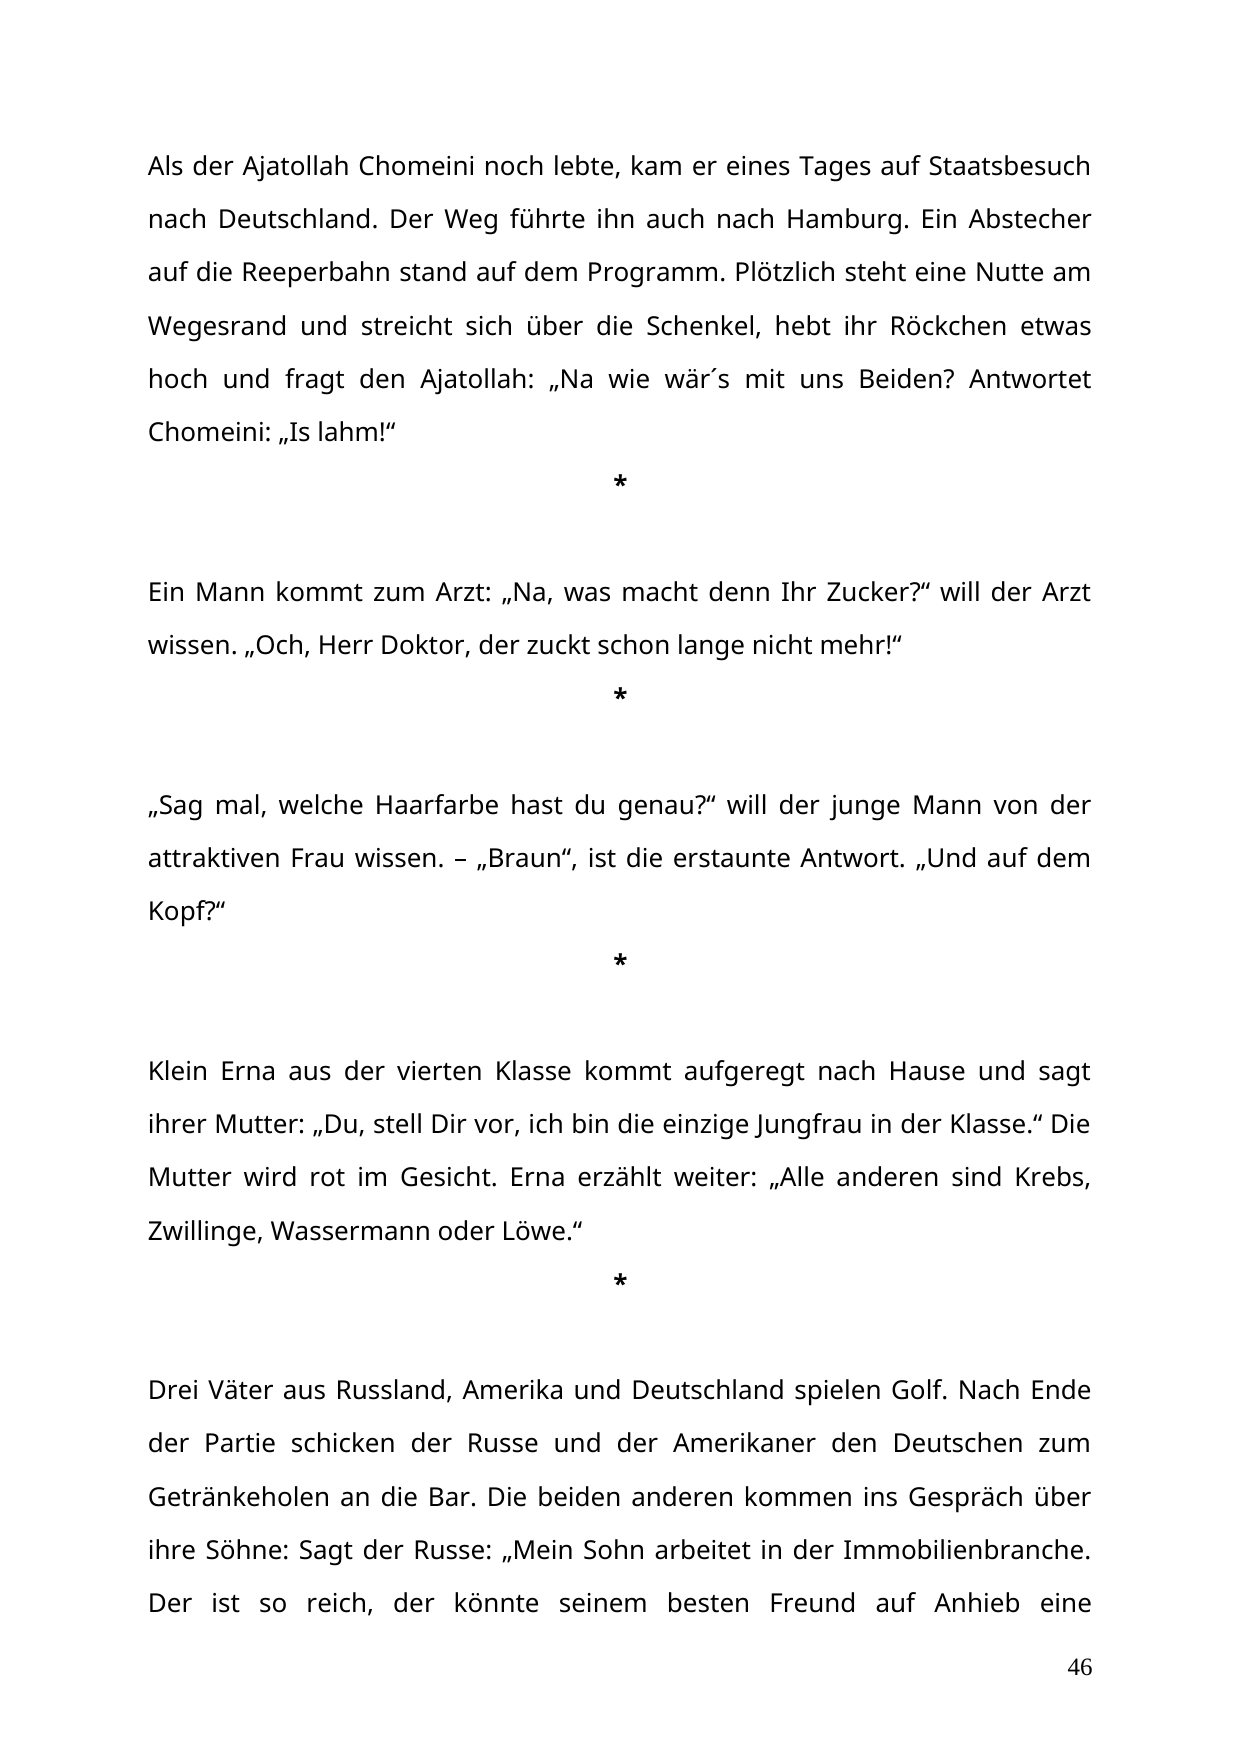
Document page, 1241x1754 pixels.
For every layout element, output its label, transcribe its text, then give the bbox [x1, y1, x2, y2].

text Als der Ajatollah Chomeini noch lebte, kam er eines Tages auf Staatsbesuch nach Deutschland. Der Weg führte ihn auch nach Hamburg. Ein Abstecher auf die Reeperbahn stand auf dem Programm. Plötzlich steht eine Nutte am Wegesrand und streicht sich über die Schenkel, hebt ihr Röckchen etwas hoch und fragt den Ajatollah: „Na wie wär´s mit uns Beiden? Antwortet Chomeini: „Is lahm!“ [148, 148, 1093, 449]
text * [148, 1265, 1093, 1301]
text Ein Mann kommt zum Arzt: „Na, was macht denn Ihr Zucker?“ will der Arzt wissen. „Och, Herr Doktor, der zuckt schon lange nicht mehr!“ [148, 573, 1093, 662]
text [148, 1372, 1093, 1620]
text * [148, 467, 1093, 502]
text „Sag mal, welche Haarfarbe hast du genau?“ will der junge Mann von der attraktiven Frau wissen. – „Braun“, ist die erstaunte Antwort. „Und auf dem Kopf?“ [148, 786, 1093, 928]
text * [148, 946, 1093, 982]
text Klein Erna aus der vierten Klasse kommt aufgeregt nach Hause und sagt ihrer Mutter: „Du, stell Dir vor, ich bin die einzige Jungfrau in der Klasse.“ Die Mutter wird rot im Gesicht. Erna erzählt weiter: „Alle anderen sind Krebs, Zwillinge, Wassermann oder Löwe.“ [148, 1052, 1093, 1248]
text * [148, 680, 1093, 715]
